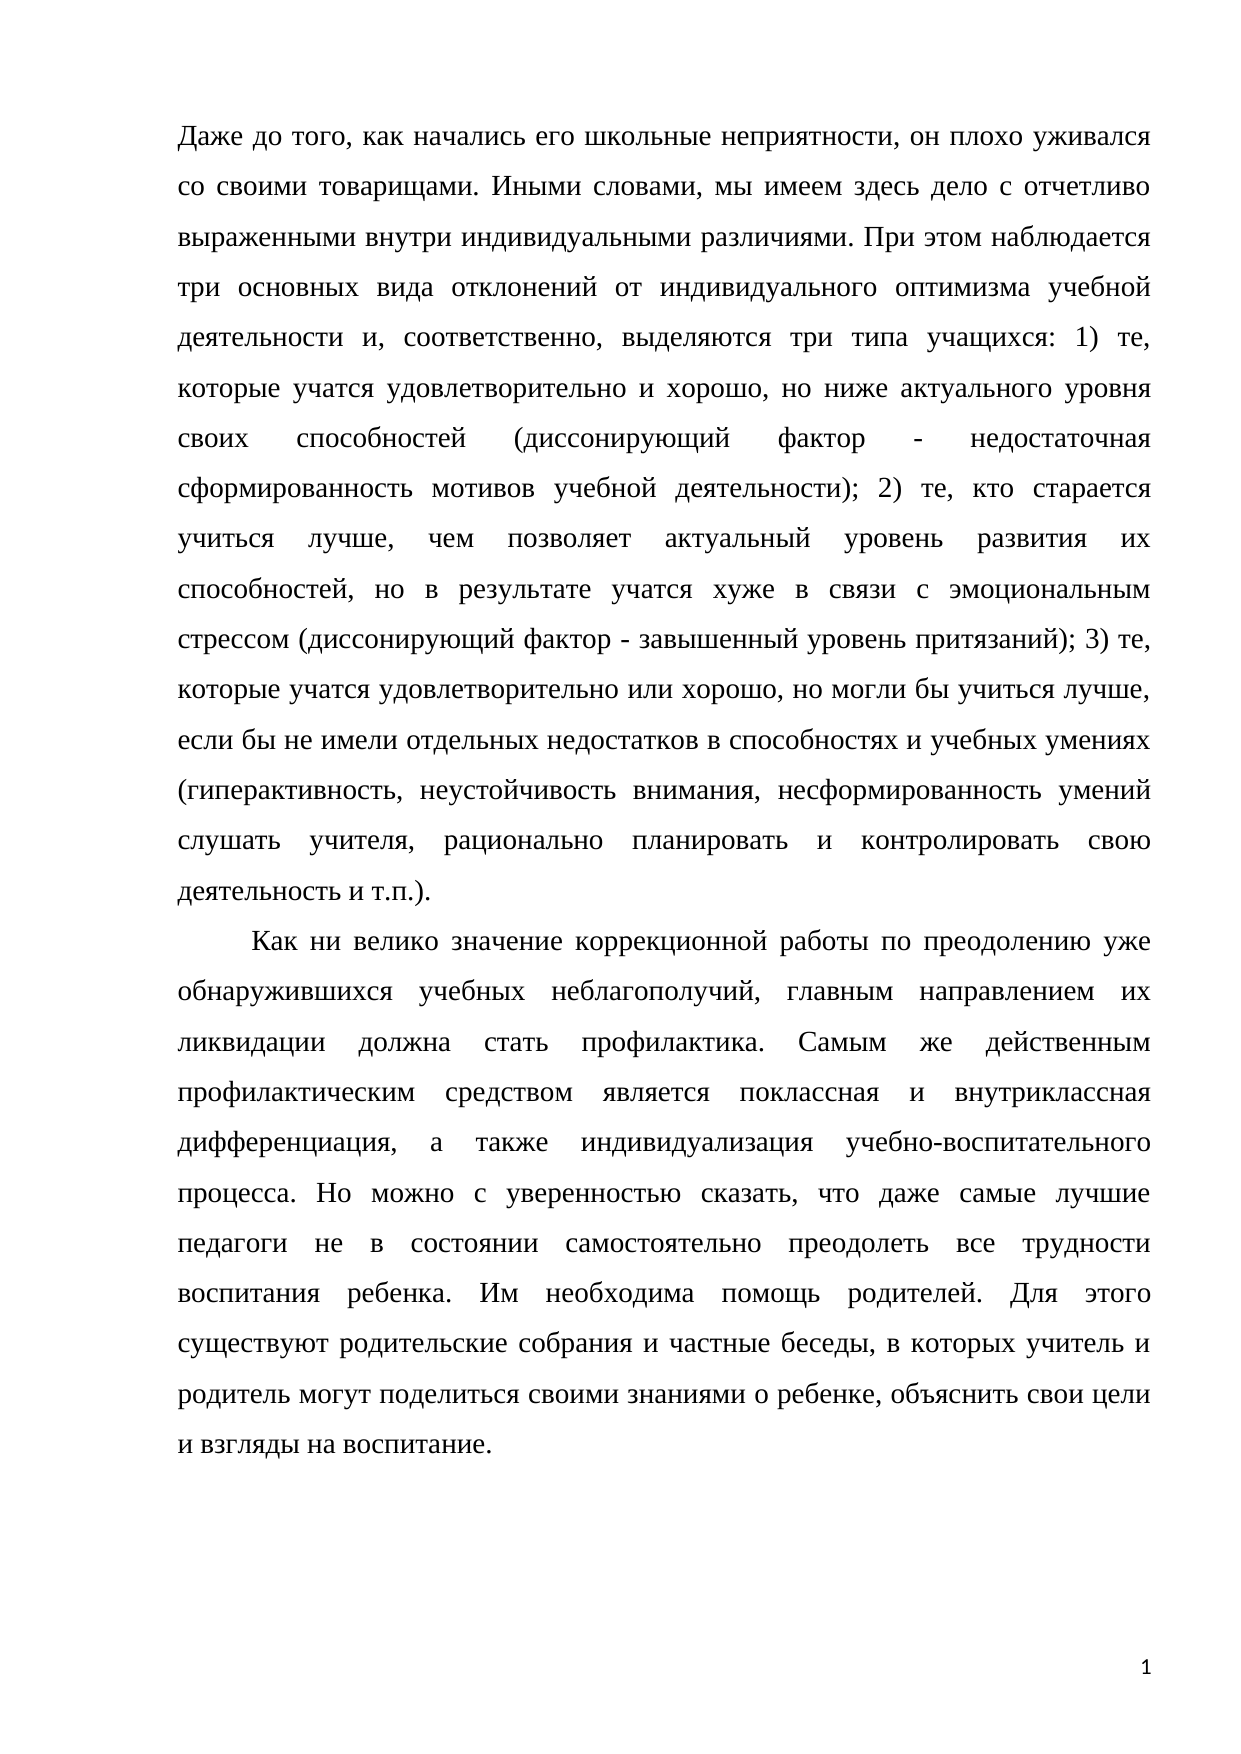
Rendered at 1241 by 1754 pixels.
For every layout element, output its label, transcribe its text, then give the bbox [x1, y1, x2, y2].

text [177, 118, 1152, 906]
text Как ни велико значение коррекционной работы по преодолению уже обнаружившихся учебных неблагополучий, главным направлением их ликвидации должна стать профилактика. Самым же действенным профилактическим средством является поклассная и внутриклассная дифференциация, а также индивидуализация учебно-воспитательного процесса. Но можно с уверенностью сказать, что даже самые лучшие педагоги не в состоянии самостоятельно преодолеть все трудности воспитания ребенка. Им необходима помощь родителей. Для этого существуют родительские собрания и частные беседы, в которых учитель и родитель могут поделиться своими знаниями о ребенке, объяснить свои цели и взгляды на воспитание. [177, 923, 1152, 1460]
